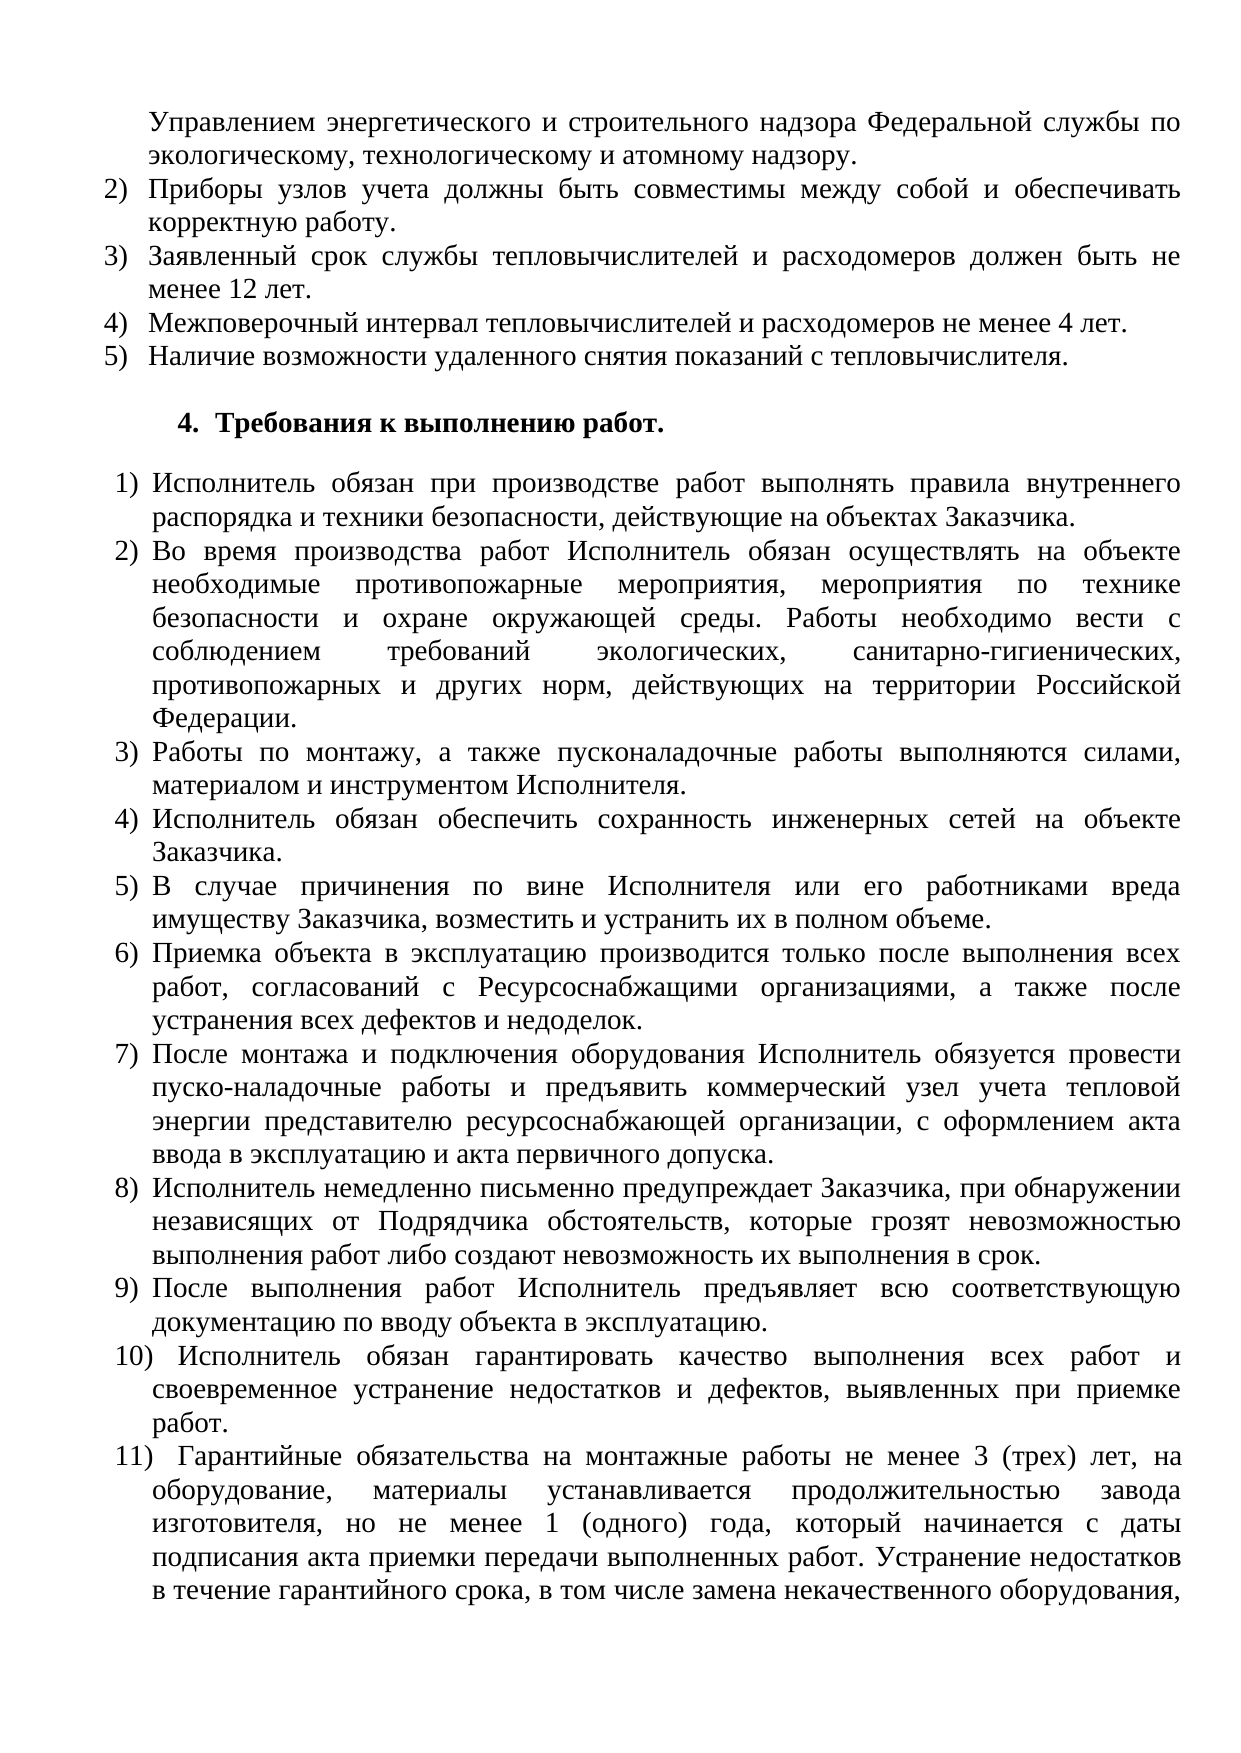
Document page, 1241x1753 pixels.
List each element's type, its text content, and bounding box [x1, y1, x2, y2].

list Исполнитель обязан гарантировать качество выполнения всех работ и своевременное устранение недостатков и дефектов, выявленных при приемке работ. [114, 1338, 1182, 1438]
list После монтажа и подключения оборудования Исполнитель обязуется провести пуско-наладочные работы и предъявить коммерческий узел учета тепловой энергии представителю ресурсоснабжающей организации, с оформлением акта ввода в эксплуатацию и акта первичного допуска. [114, 1036, 1182, 1170]
list Заявленный срок службы тепловычислителей и расходомеров должен быть не менее 12 лет. [103, 238, 1182, 305]
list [118, 104, 1182, 171]
list Приемка объекта в эксплуатацию производится только после выполнения всех работ, согласований с Ресурсоснабжащими организациями, а также после устранения всех дефектов и недоделок. [114, 935, 1182, 1036]
list После выполнения работ Исполнитель предъявляет всю соответствующую документацию по вводу объекта в эксплуатацию. [114, 1271, 1182, 1338]
list Работы по монтажу, а также пусконаладочные работы выполняются силами, материалом и инструментом Исполнителя. [114, 734, 1182, 801]
list В случае причинения по вине Исполнителя или его работниками вреда имуществу Заказчика, возместить и устранить их в полном объеме. [114, 868, 1182, 935]
list Межповерочный интервал тепловычислителей и расходомеров не менее 4 лет. [103, 305, 1182, 338]
list Наличие возможности удаленного снятия показаний с тепловычислителя. [103, 338, 1182, 372]
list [114, 1438, 1182, 1606]
list Исполнитель немедленно письменно предупреждает Заказчика, при обнаружении независящих от Подрядчика обстоятельств, которые грозят невозможностью выполнения работ либо создают невозможность их выполнения в срок. [114, 1170, 1182, 1271]
list Во время производства работ Исполнитель обязан осуществлять на объекте необходимые противопожарные мероприятия, мероприятия по технике безопасности и охране окружающей среды. Работы необходимо вести с соблюдением требований экологических, санитарно-гигиенических, противопожарных и других норм, действующих на территории Российской Федерации. [114, 533, 1182, 734]
list Приборы узлов учета должны быть совместимы между собой и обеспечивать корректную работу. [103, 171, 1182, 238]
list Исполнитель обязан при производстве работ выполнять правила внутреннего распорядка и техники безопасности, действующие на объектах Заказчика. [114, 466, 1182, 533]
list Исполнитель обязан обеспечить сохранность инженерных сетей на объекте Заказчика. [114, 801, 1182, 868]
list Требования к выполнению работ. [177, 406, 1182, 439]
